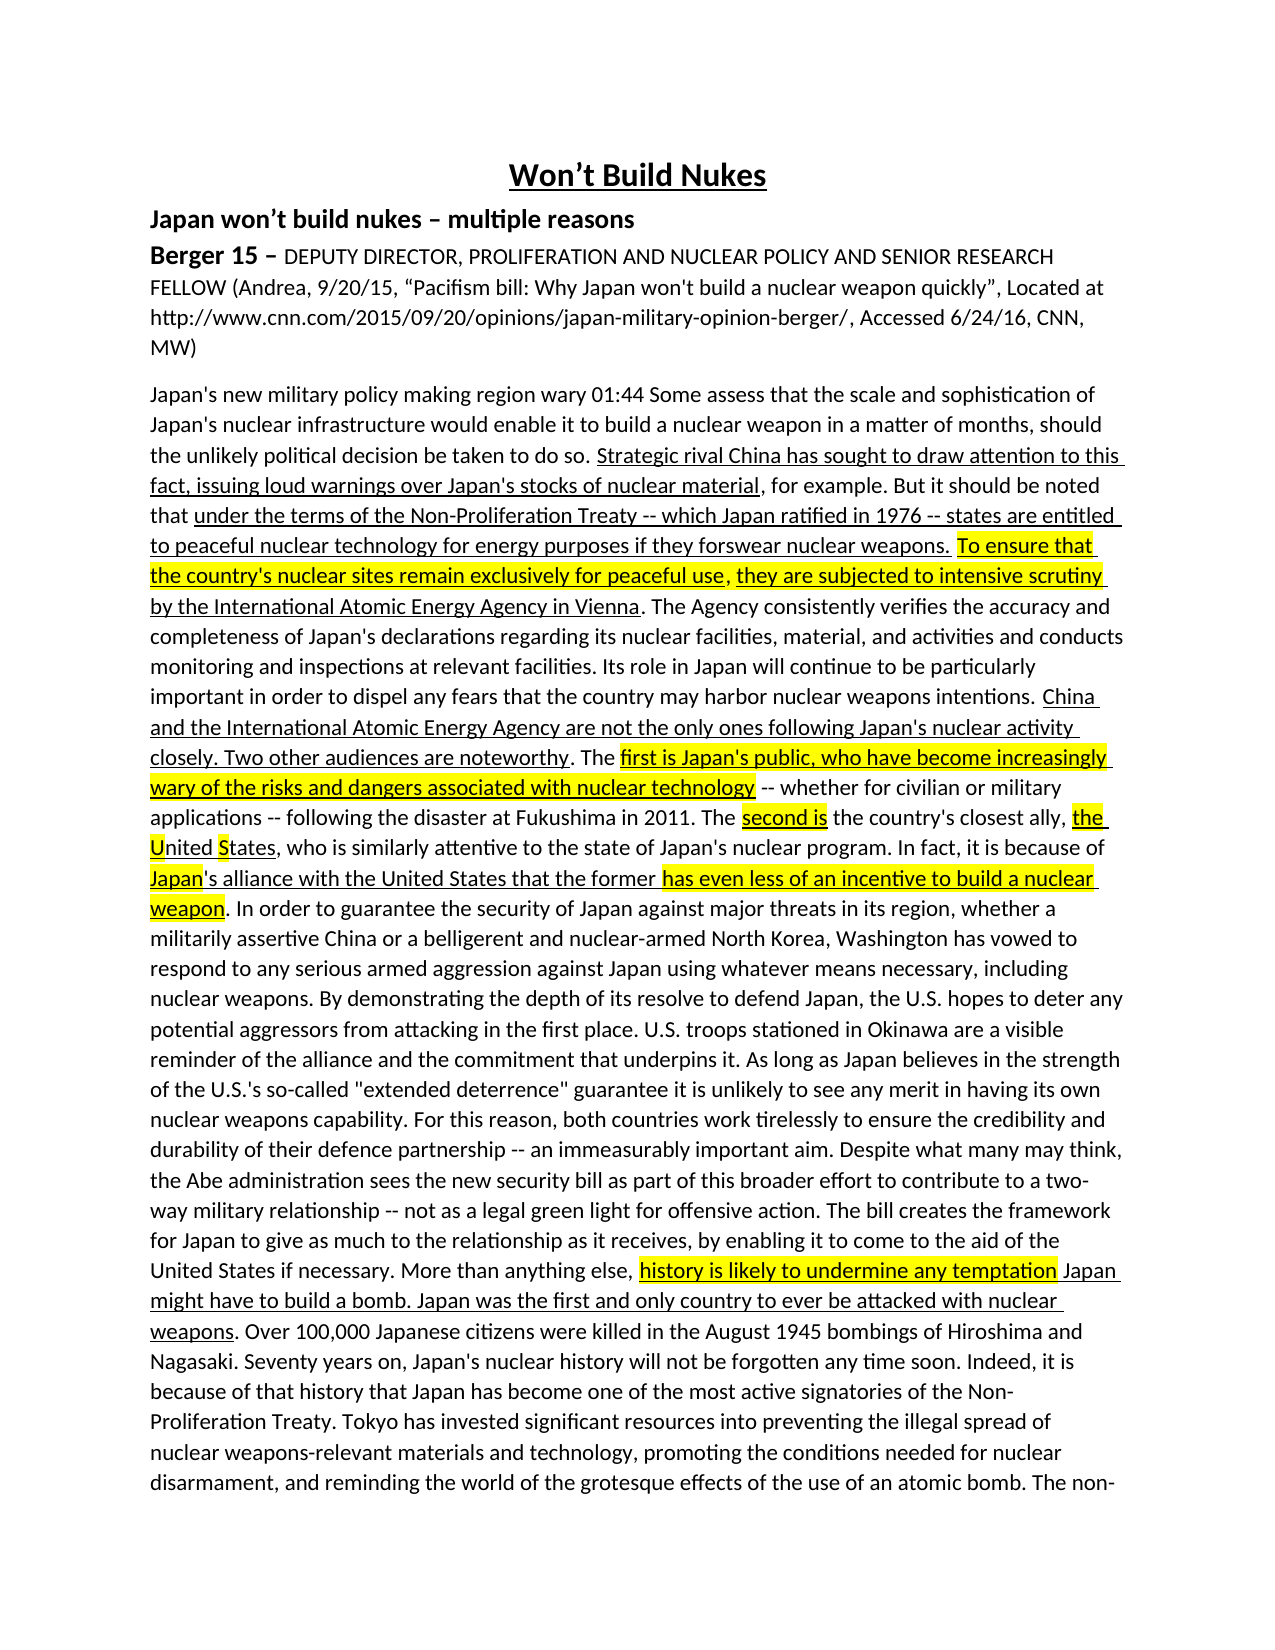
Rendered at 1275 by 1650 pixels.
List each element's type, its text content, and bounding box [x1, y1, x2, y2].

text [150, 380, 1125, 1496]
subtitle Japan won’t build nukes – multiple reasons [150, 202, 1125, 235]
text Berger 15 – DEPUTY DIRECTOR, PROLIFERATION AND NUCLEAR POLICY AND SENIOR RESEARCH FELLOW (Andrea, 9/20/15, “Pacifism bill: Why Japan won't build a nuclear weapon quickly”, Located at http://www.cnn.com/2015/09/20/opinions/japan-military-opinion-berger/, Accessed 6/24/16, CNN, MW) [150, 238, 1125, 362]
subtitle Won’t Build Nukes [150, 154, 1125, 195]
